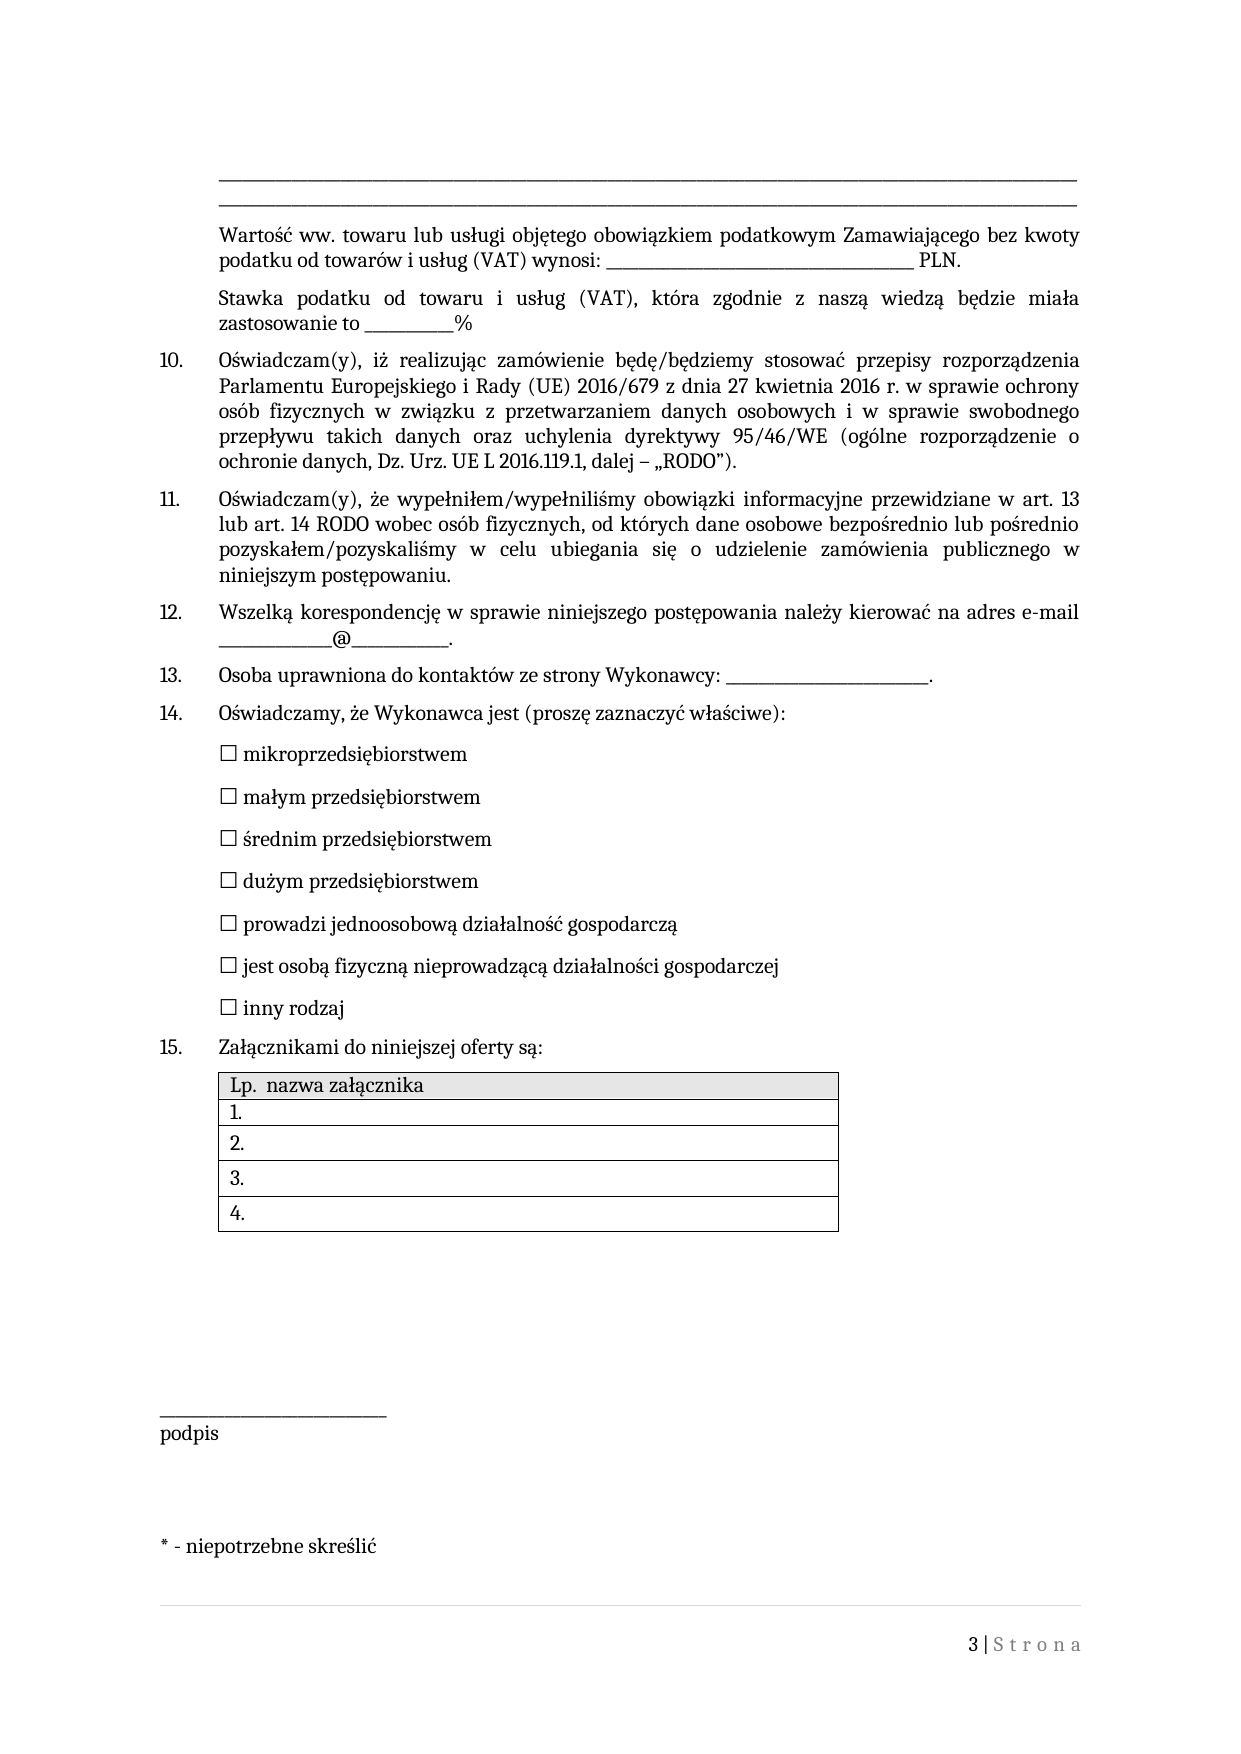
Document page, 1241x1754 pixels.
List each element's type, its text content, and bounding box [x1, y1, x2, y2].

list jest osobą fizyczną nieprowadzącą działalności gospodarczej [218, 950, 1081, 980]
list Wartość ww. towaru lub usługi objętego obowiązkiem podatkowym Zamawiającego bez kwoty podatku od towarów i usług (VAT) wynosi: ______________________________________ PLN. [218, 222, 1081, 273]
list Stawka podatku od towaru i usług (VAT), która zgodnie z naszą wiedzą będzie miała zastosowanie to ___________% [218, 285, 1081, 336]
table_cell 1. [219, 1100, 838, 1125]
list inny rodzaj [218, 992, 1081, 1022]
list średnim przedsiębiorstwem [218, 823, 1081, 853]
list Osoba uprawniona do kontaktów ze strony Wykonawcy: _________________________. [159, 663, 1081, 688]
list małym przedsiębiorstwem [218, 781, 1081, 811]
list Oświadczam(y), że wypełniłem/wypełniliśmy obowiązki informacyjne przewidziane w art. 13 lub art. 14 RODO wobec osób fizycznych, od których dane osobowe bezpośrednio lub pośrednio pozyskałem/pozyskaliśmy w celu ubiegania się o udzielenie zamówienia publicznego w niniejszym postępowaniu. [159, 487, 1081, 588]
text ____________________________ podpis [159, 1395, 1081, 1446]
table_header Lp. nazwa załącznika [219, 1073, 838, 1098]
list Oświadczam(y), iż realizując zamówienie będę/będziemy stosować przepisy rozporządzenia Parlamentu Europejskiego i Rady (UE) 2016/679 z dnia 27 kwietnia 2016 r. w sprawie ochrony osób fizycznych w związku z przetwarzaniem danych osobowych i w sprawie swobodnego przepływu takich danych oraz uchylenia dyrektywy 95/46/WE (ogólne rozporządzenie o ochronie danych, Dz. Urz. UE L 2016.119.1, dalej – „RODO”). [159, 348, 1081, 474]
table_cell 3. [219, 1161, 838, 1196]
list Załącznikami do niniejszej oferty są: [159, 1034, 1081, 1060]
list prowadzi jednoosobową działalność gospodarczą [218, 908, 1081, 937]
list Wszelką korespondencję w sprawie niniejszego postępowania należy kierować na adres e-mail ______________@____________. [159, 600, 1081, 651]
list Oświadczamy, że Wykonawca jest (proszę zaznaczyć właściwe): [159, 701, 1081, 726]
table_cell 2. [219, 1126, 838, 1160]
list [218, 159, 1081, 210]
table_cell 4. [219, 1197, 838, 1231]
list mikroprzedsiębiorstwem [218, 738, 1081, 768]
text * - niepotrzebne skreślić [159, 1534, 1081, 1559]
list dużym przedsiębiorstwem [218, 865, 1081, 895]
